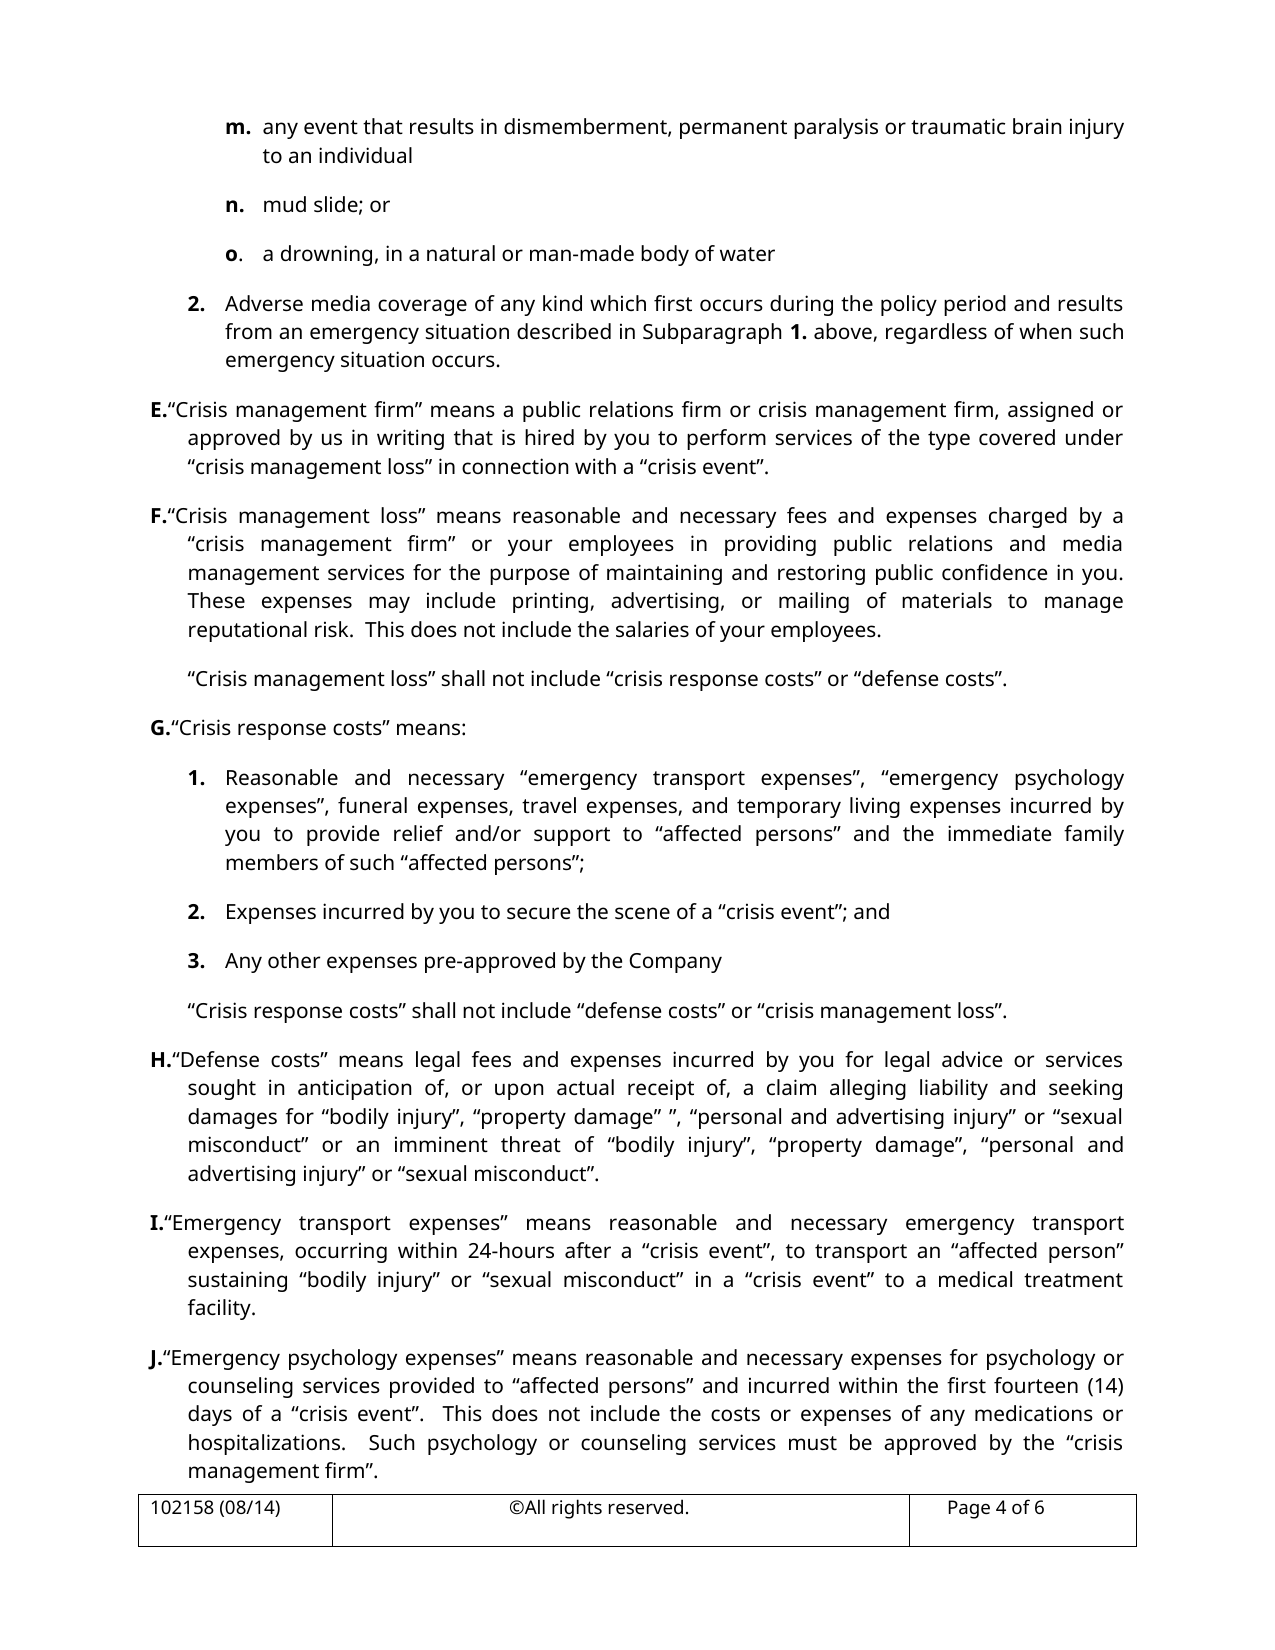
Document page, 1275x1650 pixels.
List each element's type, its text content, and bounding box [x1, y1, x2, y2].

text 2. Adverse media coverage of any kind which first occurs during the policy period and results from an emergency situation described in Subparagraph 1. above, regardless of when such emergency situation occurs. [187, 289, 1125, 374]
list Expenses incurred by you to secure the scene of a “crisis event”; and [187, 897, 1125, 926]
list “Emergency transport expenses” means reasonable and necessary emergency transport expenses, occurring within 24-hours after a “crisis event”, to transport an “affected person” sustaining “bodily injury” or “sexual misconduct” in a “crisis event” to a medical treatment facility. [150, 1208, 1125, 1322]
list “Crisis management firm” means a public relations firm or crisis management firm, assigned or approved by us in writing that is hired by you to perform services of the type covered under “crisis management loss” in connection with a “crisis event”. [150, 395, 1125, 480]
text “Crisis response costs” shall not include “defense costs” or “crisis management loss”. [187, 996, 1125, 1024]
text m. any event that results in dismemberment, permanent paralysis or traumatic brain injury to an individual [225, 112, 1125, 169]
list Any other expenses pre-approved by the Company [187, 946, 1125, 975]
list “Crisis management loss” means reasonable and necessary fees and expenses charged by a “crisis management firm” or your employees in providing public relations and media management services for the purpose of maintaining and restoring public confidence in you. These expenses may include printing, advertising, or mailing of materials to manage reputational risk. This does not include the salaries of your employees. [150, 501, 1125, 643]
list “Defense costs” means legal fees and expenses incurred by you for legal advice or services sought in anticipation of, or upon actual receipt of, a claim alleging liability and seeking damages for “bodily injury”, “property damage” ”, “personal and advertising injury” or “sexual misconduct” or an imminent threat of “bodily injury”, “property damage”, “personal and advertising injury” or “sexual misconduct”. [150, 1045, 1125, 1187]
text n. mud slide; or [225, 190, 1125, 219]
list “Crisis response costs” means: [150, 713, 1125, 742]
list “Emergency psychology expenses” means reasonable and necessary expenses for psychology or counseling services provided to “affected persons” and incurred within the first fourteen (14) days of a “crisis event”. This does not include the costs or expenses of any medications or hospitalizations. Such psychology or counseling services must be approved by the “crisis management firm”. [150, 1343, 1125, 1485]
text o. a drowning, in a natural or man-made body of water [225, 239, 1125, 268]
text “Crisis management loss” shall not include “crisis response costs” or “defense costs”. [187, 664, 1125, 692]
list Reasonable and necessary “emergency transport expenses”, “emergency psychology expenses”, funeral expenses, travel expenses, and temporary living expenses incurred by you to provide relief and/or support to “affected persons” and the immediate family members of such “affected persons”; [187, 763, 1125, 876]
